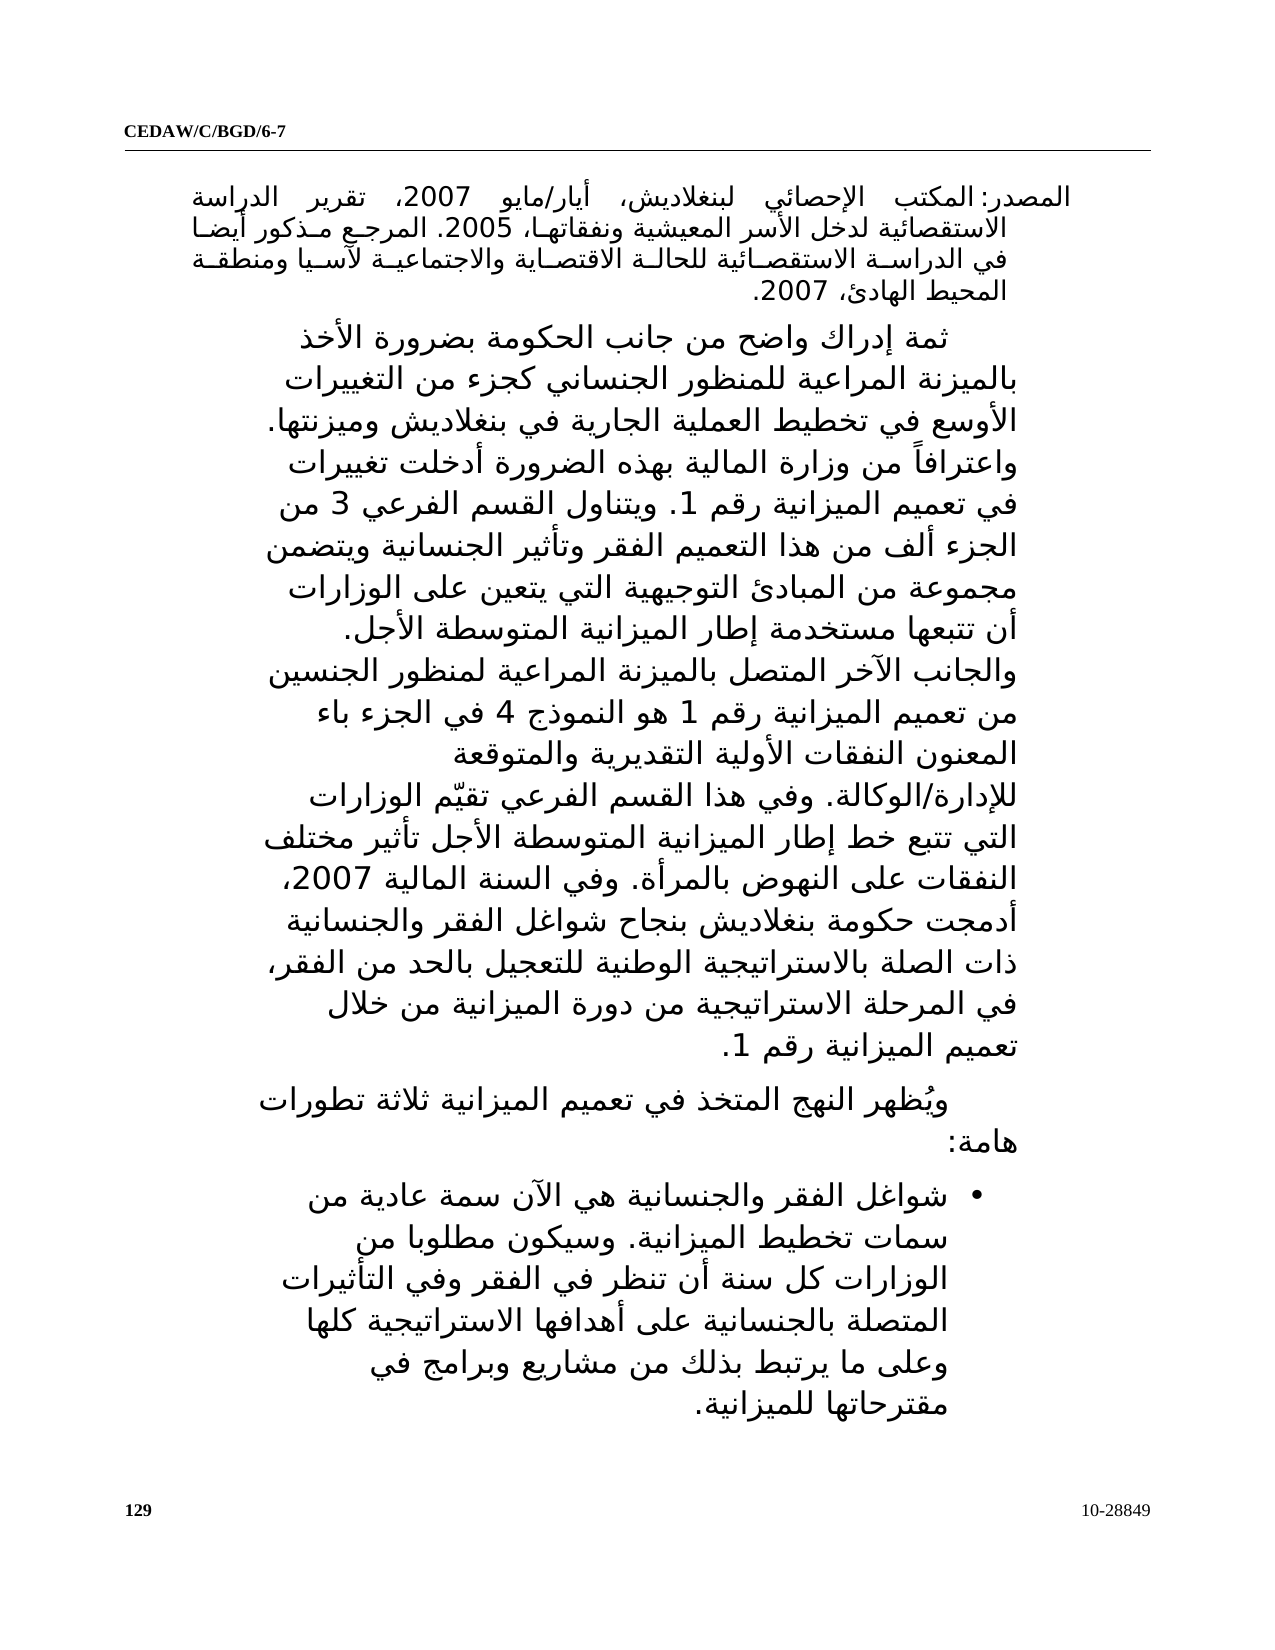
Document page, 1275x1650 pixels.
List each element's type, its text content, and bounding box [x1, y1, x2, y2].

text ثمة إدراك واضح من جانب الحكومة بضرورة الأخذ بالميزنة المراعية للمنظور الجنساني كجزء من التغييرات الأوسع في تخطيط العملية الجارية في بنغلاديش وميزنتها. واعترافاً من وزارة المالية بهذه الضرورة أدخلت تغييرات في تعميم الميزانية رقم 1. ويتناول القسم الفرعي 3 من الجزء ألف من هذا التعميم الفقر وتأثير الجنسانية ويتضمن مجموعة من المبادئ التوجيهية التي يتعين على الوزارات أن تتبعها مستخدمة إطار الميزانية المتوسطة الأجل. والجانب الآخر المتصل بالميزنة المراعية لمنظور الجنسين من تعميم الميزانية رقم 1 هو النموذج 4 في الجزء باء المعنون النفقات الأولية التقديرية والمتوقعة للإدارة/الوكالة. وفي هذا القسم الفرعي تقيّم الوزارات التي تتبع خط إطار الميزانية المتوسطة الأجل تأثير مختلف النفقات على النهوض بالمرأة. وفي السنة المالية 2007، أدمجت حكومة بنغلاديش بنجاح شواغل الفقر والجنسانية ذات الصلة بالاستراتيجية الوطنية للتعجيل بالحد من الفقر، في المرحلة الاستراتيجية من دورة الميزانية من خلال تعميم الميزانية رقم 1. [256, 315, 1018, 1065]
text ويُظهر النهج المتخذ في تعميم الميزانية ثلاثة تطورات هامة: [256, 1077, 1018, 1161]
text • شواغل الفقر والجنسانية هي الآن سمة عادية من سمات تخطيط الميزانية. وسيكون مطلوبا من الوزارات كل سنة أن تنظر في الفقر وفي التأثيرات المتصلة بالجنسانية على أهدافها الاستراتيجية كلها وعلى ما يرتبط بذلك من مشاريع وبرامج في مقترحاتها للميزانية. [256, 1173, 1018, 1423]
text المصدر: المكتب الإحصائي لبنغلاديش، أيار/مايو 2007، تقرير الدراسة الاستقصائية لدخل الأسر المعيشية ونفقاتها، 2005. المرجع مذكور أيضا في الدراسة الاستقصائية للحالة الاقتصاية والاجتماعية لآسيا ومنطقة المحيط الهادئ، 2007. [191, 181, 1151, 306]
